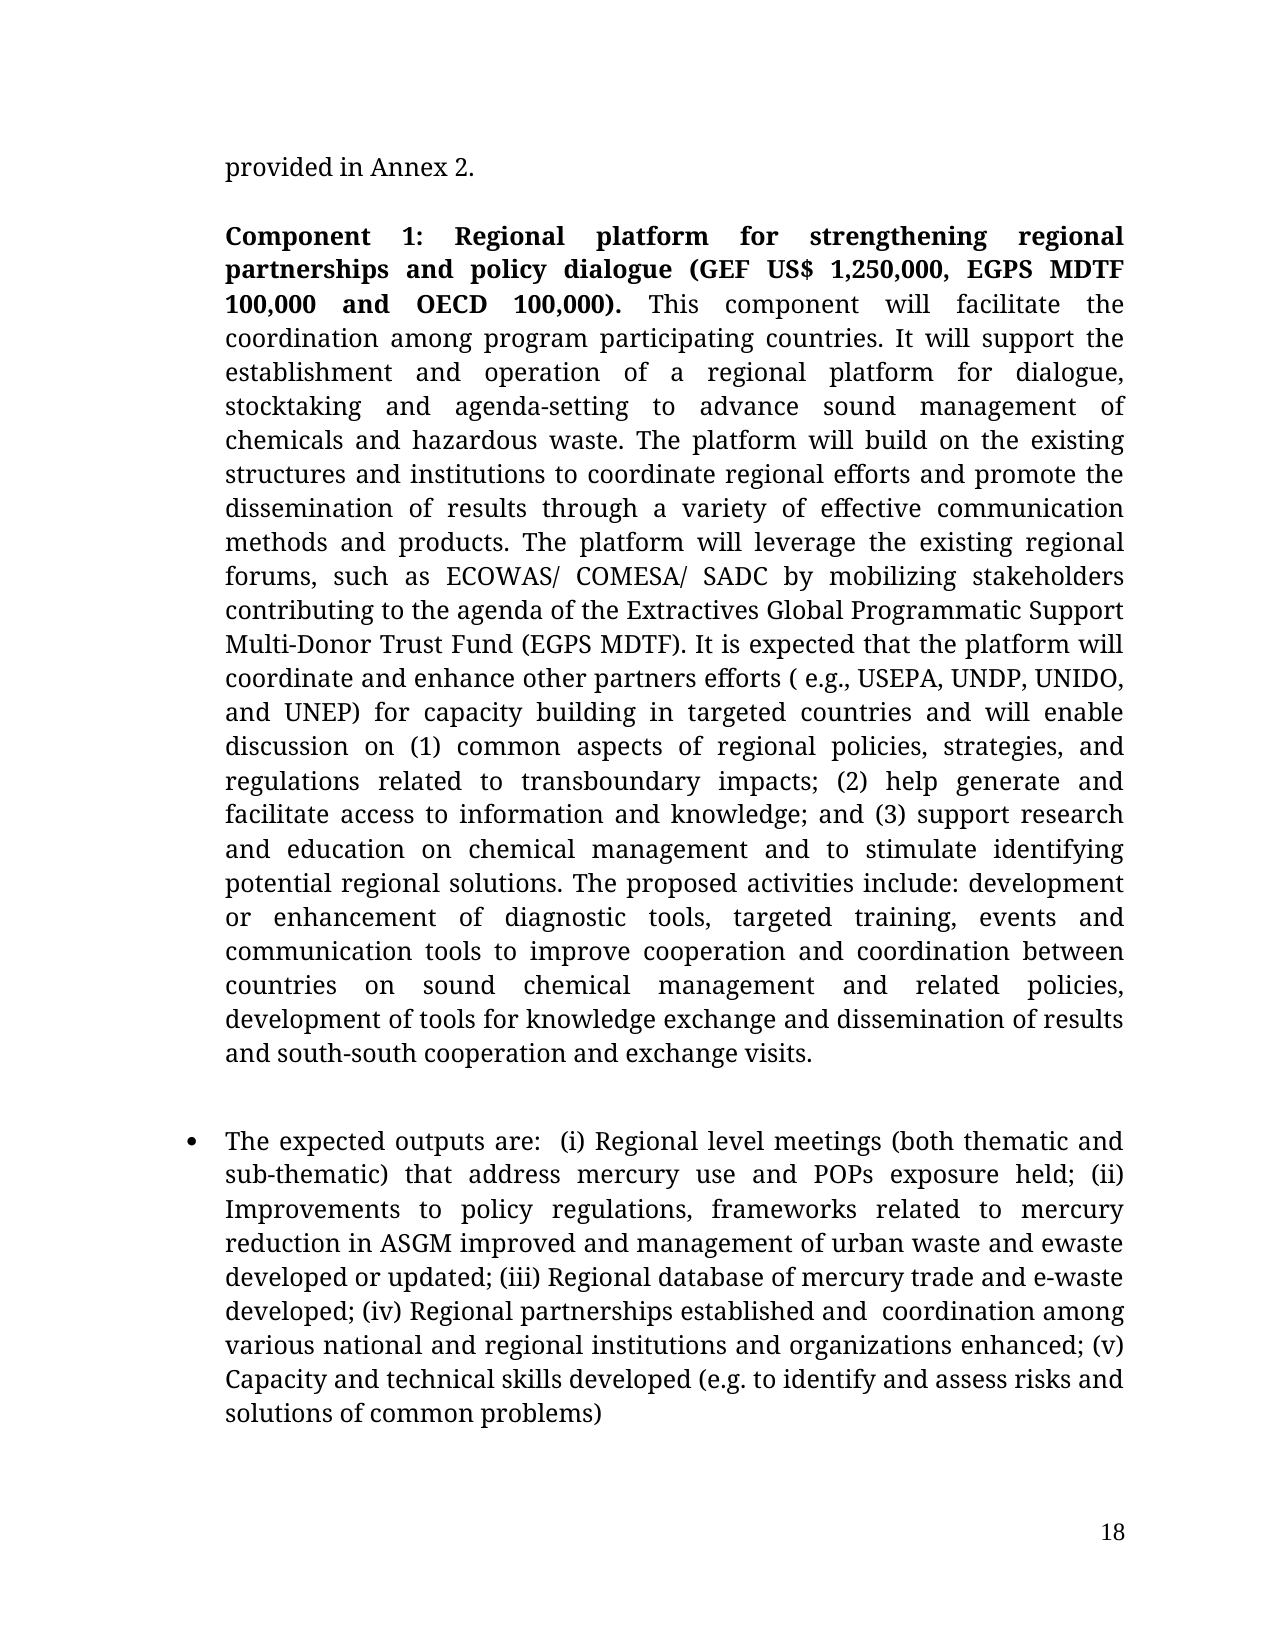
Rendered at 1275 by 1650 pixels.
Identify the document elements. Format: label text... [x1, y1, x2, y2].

list The expected outputs are: (i) Regional level meetings (both thematic and sub-thematic) that address mercury use and POPs exposure held; (ii) Improvements to policy regulations, frameworks related to mercury reduction in ASGM improved and management of urban waste and ewaste developed or updated; (iii) Regional database of mercury trade and e-waste developed; (iv) Regional partnerships established and coordination among various national and regional institutions and organizations enhanced; (v) Capacity and technical skills developed (e.g. to identify and assess risks and solutions of common problems) [187, 1123, 1125, 1430]
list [187, 150, 1125, 184]
list Component 1: Regional platform for strengthening regional partnerships and policy dialogue (GEF US$ 1,250,000, EGPS MDTF 100,000 and OECD 100,000). This component will facilitate the coordination among program participating countries. It will support the establishment and operation of a regional platform for dialogue, stocktaking and agenda-setting to advance sound management of chemicals and hazardous waste. The platform will build on the existing structures and institutions to coordinate regional efforts and promote the dissemination of results through a variety of effective communication methods and products. The platform will leverage the existing regional forums, such as ECOWAS/ COMESA/ SADC by mobilizing stakeholders contributing to the agenda of the Extractives Global Programmatic Support Multi-Donor Trust Fund (EGPS MDTF). It is expected that the platform will coordinate and enhance other partners efforts ( e.g., USEPA, UNDP, UNIDO, and UNEP) for capacity building in targeted countries and will enable discussion on (1) common aspects of regional policies, strategies, and regulations related to transboundary impacts; (2) help generate and facilitate access to information and knowledge; and (3) support research and education on chemical management and to stimulate identifying potential regional solutions. The proposed activities include: development or enhancement of diagnostic tools, targeted training, events and communication tools to improve cooperation and coordination between countries on sound chemical management and related policies, development of tools for knowledge exchange and dissemination of results and south-south cooperation and exchange visits. [225, 218, 1125, 1070]
